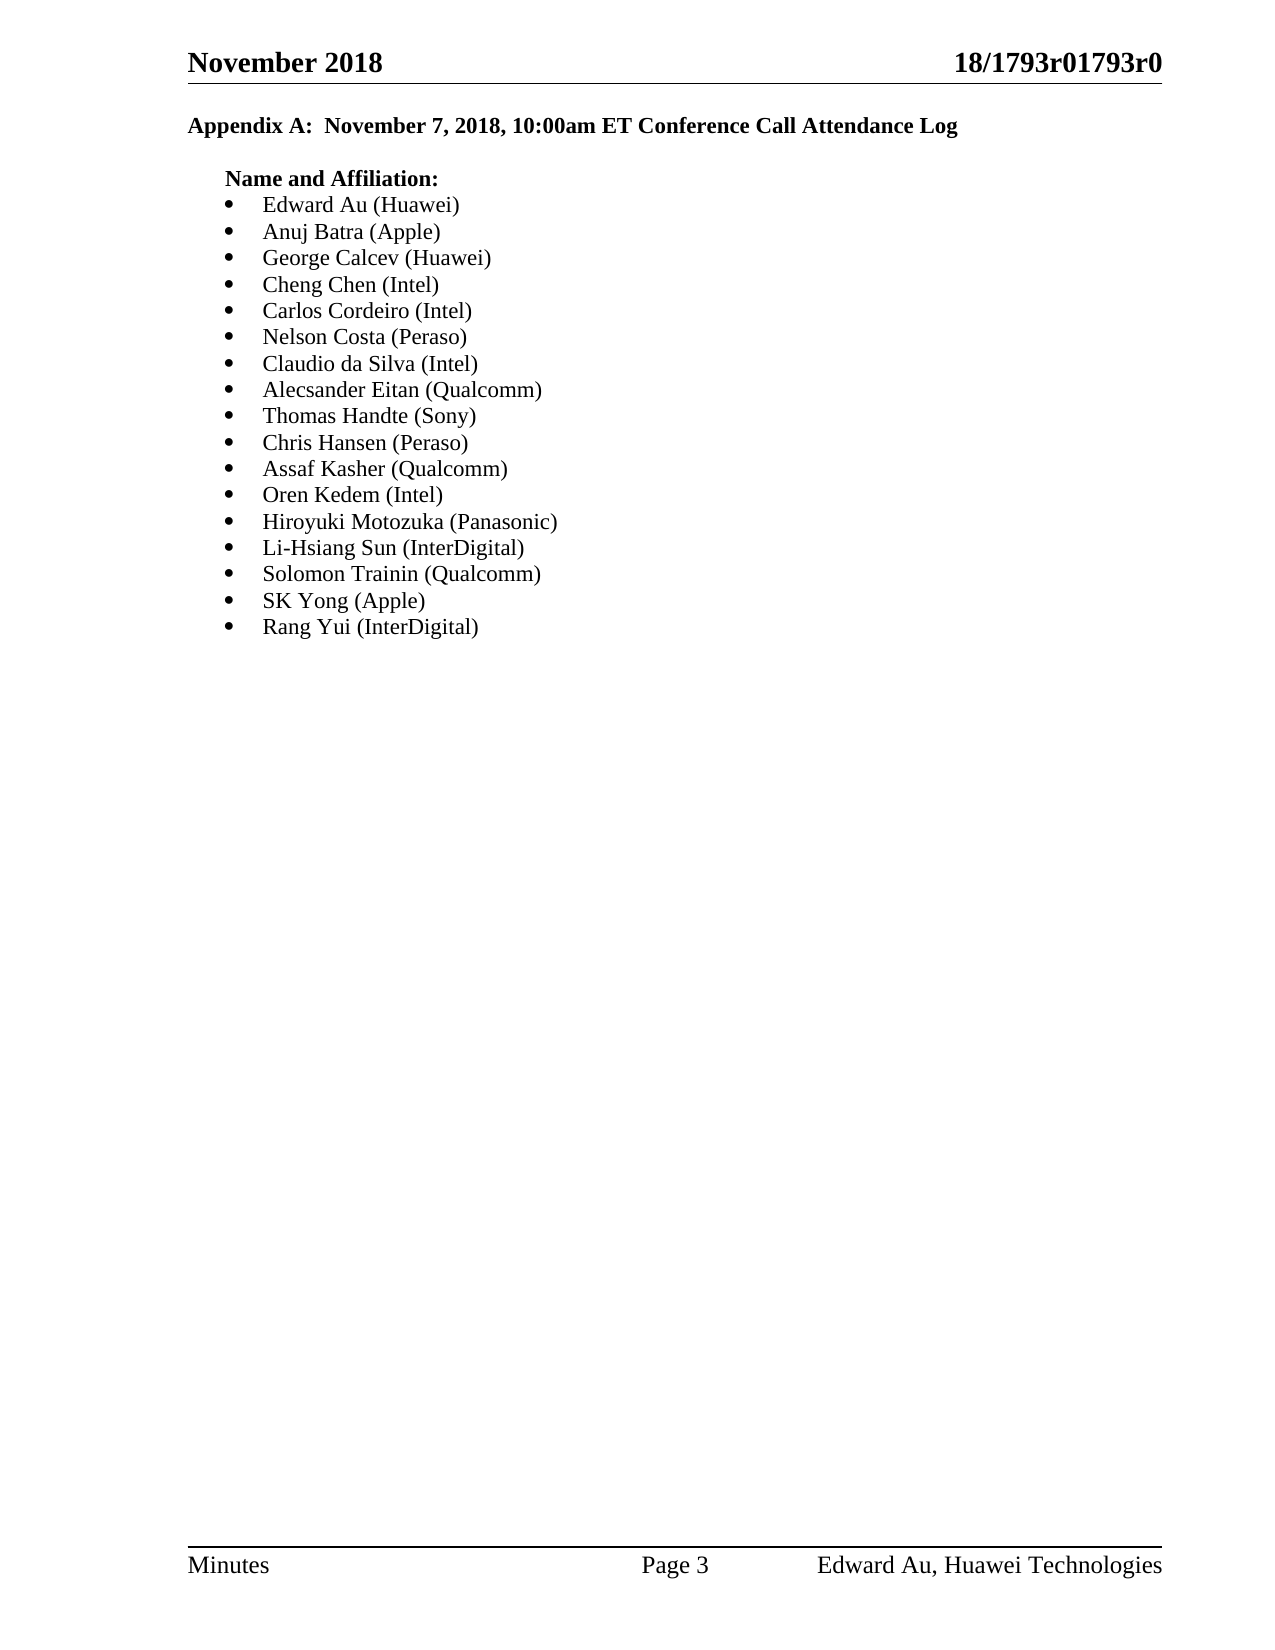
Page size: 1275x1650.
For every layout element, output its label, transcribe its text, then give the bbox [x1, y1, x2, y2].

list Li-Hsiang Sun (InterDigital) [225, 534, 1162, 561]
list Nelson Costa (Peraso) [225, 323, 1162, 350]
list Assaf Kasher (Qualcomm) [225, 455, 1162, 481]
list Thomas Handte (Sony) [225, 402, 1162, 429]
list Oren Kedem (Intel) [225, 481, 1162, 508]
list Edward Au (Huawei) [225, 192, 1162, 218]
list Chris Hansen (Peraso) [225, 429, 1162, 455]
list Cheng Chen (Intel) [225, 271, 1162, 297]
list SK Yong (Apple) [225, 587, 1162, 613]
list Hiroyuki Motozuka (Panasonic) [225, 508, 1162, 534]
text Appendix A: November 7, 2018, 10:00am ET Conference Call Attendance Log [187, 112, 1162, 139]
list Solomon Trainin (Qualcomm) [225, 561, 1162, 587]
list Alecsander Eitan (Qualcomm) [225, 376, 1162, 402]
list Claudio da Silva (Intel) [225, 350, 1162, 376]
list Anuj Batra (Apple) [225, 218, 1162, 244]
list George Calcev (Huawei) [225, 244, 1162, 271]
text Name and Affiliation: [225, 165, 1162, 192]
list Rang Yui (InterDigital) [225, 613, 1162, 639]
list Carlos Cordeiro (Intel) [225, 297, 1162, 323]
